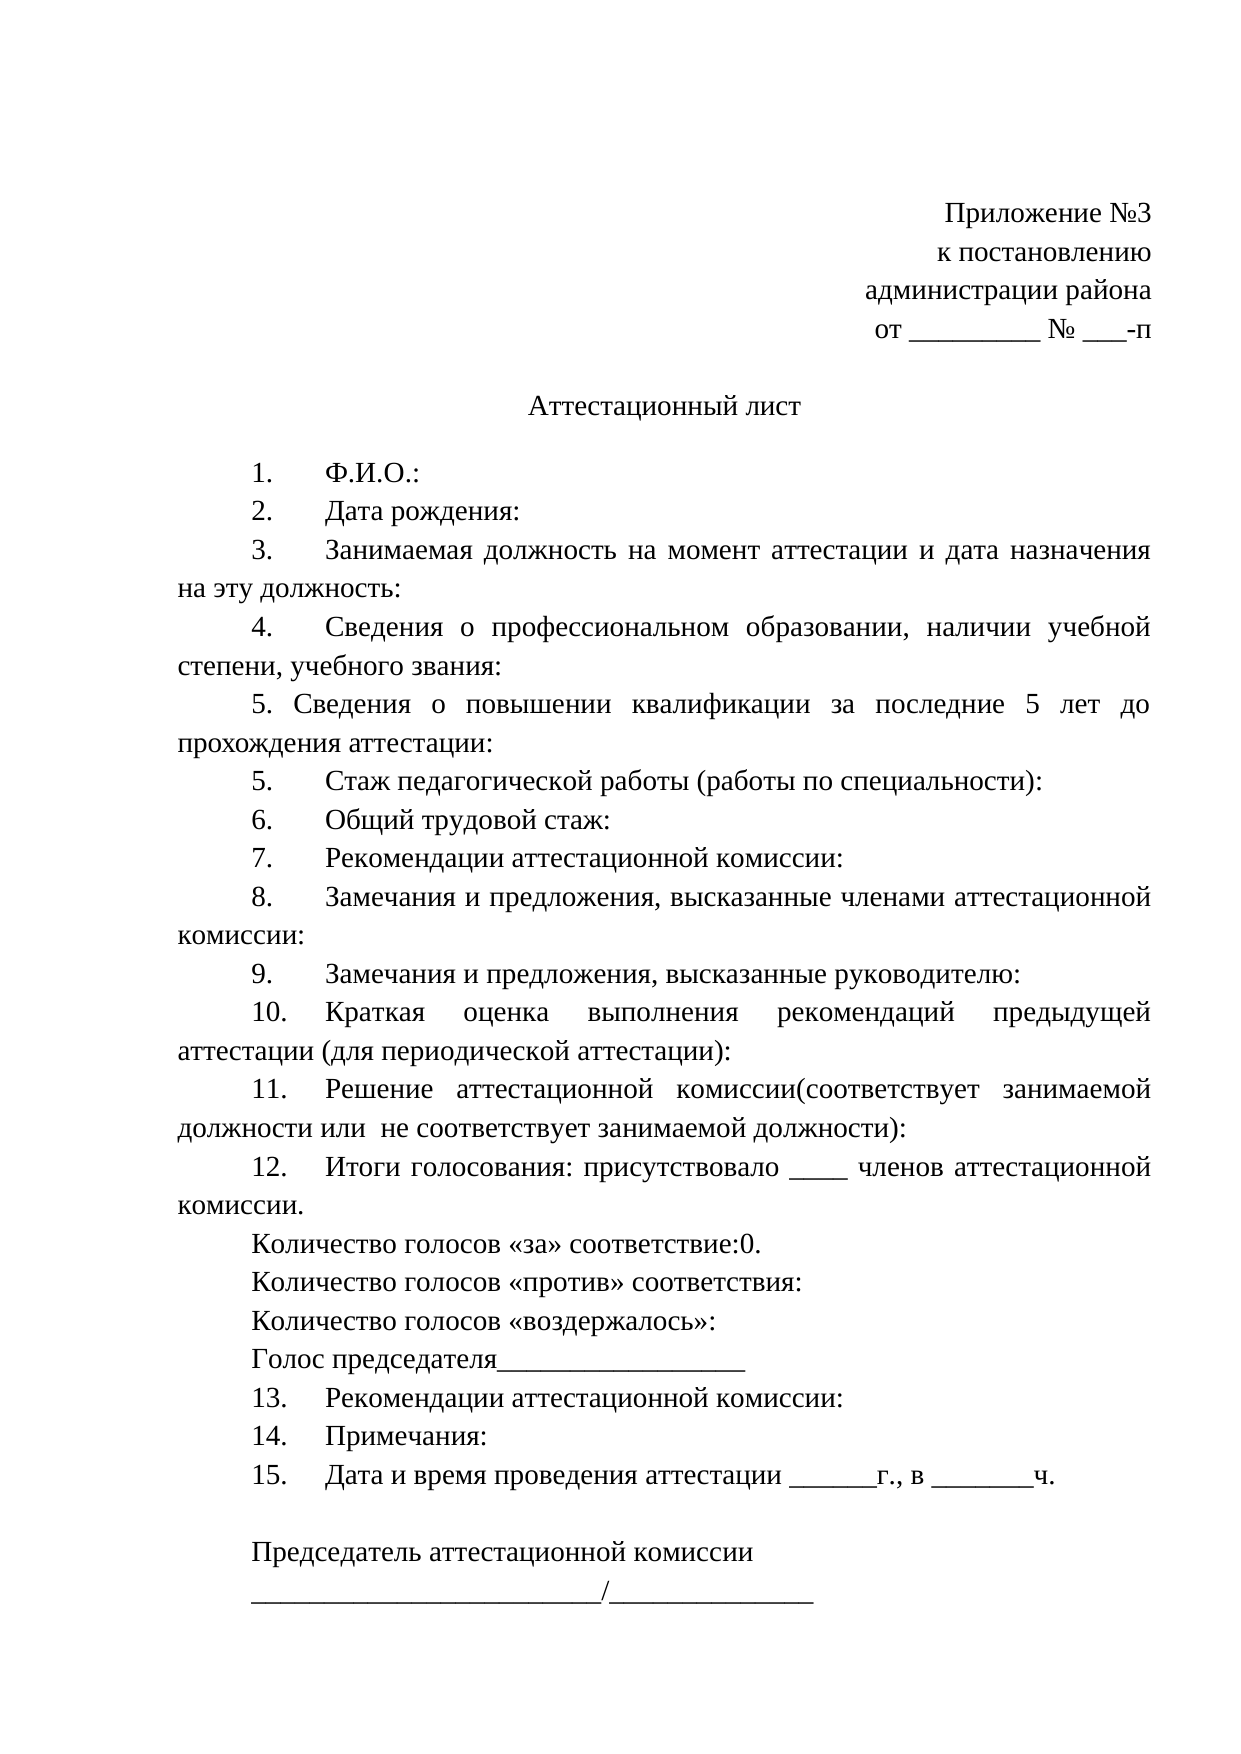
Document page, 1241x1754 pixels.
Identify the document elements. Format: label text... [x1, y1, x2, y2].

text администрации района [177, 272, 1152, 306]
list Общий трудовой стаж: [177, 802, 1152, 835]
list Голос председателя_________________ [177, 1341, 1152, 1375]
list Решение аттестационной комиссии(соответствует занимаемой должности или не соответствует занимаемой должности): [177, 1072, 1152, 1144]
list Итоги голосования: присутствовало ____ членов аттестационной комиссии. [177, 1149, 1152, 1221]
list Дата и время проведения аттестации ______г., в _______ч. [177, 1457, 1152, 1491]
list Стаж педагогической работы (работы по специальности): [177, 763, 1152, 797]
list Рекомендации аттестационной комиссии: [177, 1380, 1152, 1413]
list Количество голосов «за» соответствие:0. [177, 1226, 1152, 1259]
list Замечания и предложения, высказанные членами аттестационной комиссии: [177, 879, 1152, 951]
text к постановлению [177, 234, 1152, 267]
list Рекомендации аттестационной комиссии: [177, 840, 1152, 874]
text Приложение №3 [177, 195, 1152, 229]
list ________________________/______________ [177, 1573, 1152, 1606]
list Количество голосов «против» соответствия: [177, 1264, 1152, 1298]
list Ф.И.О.: [177, 455, 1152, 488]
list Примечания: [177, 1418, 1152, 1452]
list Краткая оценка выполнения рекомендаций предыдущей аттестации (для периодической аттестации): [177, 994, 1152, 1067]
text от _________ № ___-п [177, 311, 1152, 344]
list Занимаемая должность на момент аттестации и дата назначения на эту должность: [177, 532, 1152, 604]
text Аттестационный лист [177, 388, 1152, 421]
list Председатель аттестационной комиссии [177, 1534, 1152, 1568]
list Замечания и предложения, высказанные руководителю: [177, 956, 1152, 989]
text 5. Сведения о повышении квалификации за последние 5 лет до прохождения аттестации: [177, 686, 1152, 758]
list Количество голосов «воздержалось»: [177, 1303, 1152, 1336]
list Дата рождения: [177, 493, 1152, 527]
list Сведения о профессиональном образовании, наличии учебной степени, учебного звания: [177, 609, 1152, 681]
